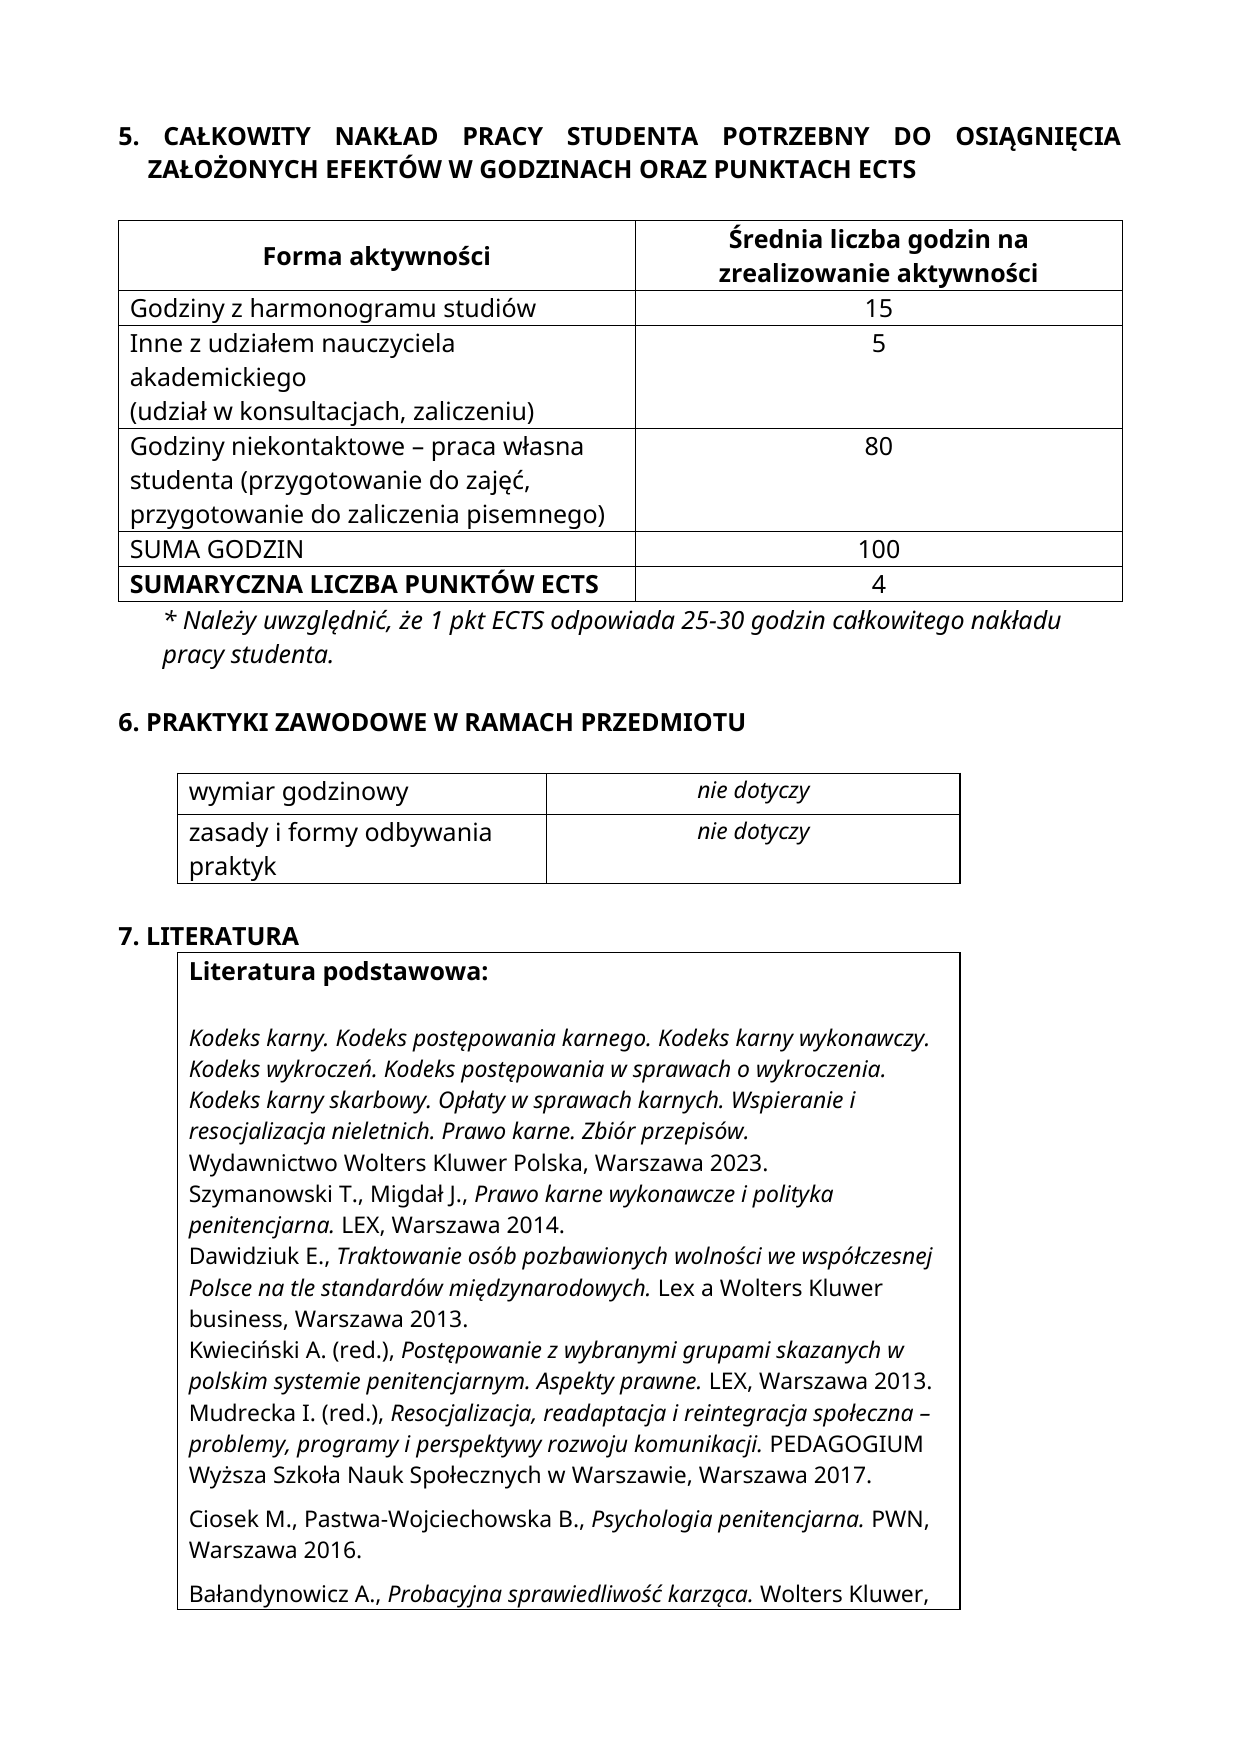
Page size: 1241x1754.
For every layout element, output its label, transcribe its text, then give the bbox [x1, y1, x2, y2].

table_cell 5 [636, 326, 1122, 428]
table_cell Godziny niekontaktowe – praca własna studenta (przygotowanie do zajęć, przygotowanie do zaliczenia pisemnego) [119, 429, 635, 531]
table_cell 80 [636, 429, 1122, 531]
table_cell Godziny z harmonogramu studiów [119, 291, 635, 324]
table_cell Inne z udziałem nauczyciela akademickiego (udział w konsultacjach, zaliczeniu) [119, 326, 635, 428]
table_header Średnia liczba godzin na zrealizowanie aktywności [636, 221, 1122, 289]
table_cell zasady i formy odbywania praktyk [178, 815, 546, 883]
text 5. CAŁKOWITY NAKŁAD PRACY STUDENTA POTRZEBNY DO OSIĄGNIĘCIA ZAŁOŻONYCH EFEKTÓW W GODZINACH ORAZ PUNKTACH ECTS [118, 118, 1122, 186]
table_cell SUMARYCZNA LICZBA PUNKTÓW ECTS [119, 567, 635, 601]
text 7. LITERATURA [118, 918, 1122, 952]
table_header Forma aktywności [119, 221, 635, 289]
text * Należy uwzględnić, że 1 pkt ECTS odpowiada 25-30 godzin całkowitego nakładu pracy studenta. [162, 602, 1122, 670]
table_cell 100 [636, 532, 1122, 566]
table_cell 15 [636, 291, 1122, 324]
table_cell SUMA GODZIN [119, 532, 635, 566]
table_cell nie dotyczy [547, 815, 959, 883]
table_cell 4 [636, 567, 1122, 601]
table_header wymiar godzinowy [178, 774, 546, 814]
table_header nie dotyczy [547, 774, 959, 814]
text 6. PRAKTYKI ZAWODOWE W RAMACH PRZEDMIOTU [118, 704, 1122, 738]
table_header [178, 953, 959, 1609]
